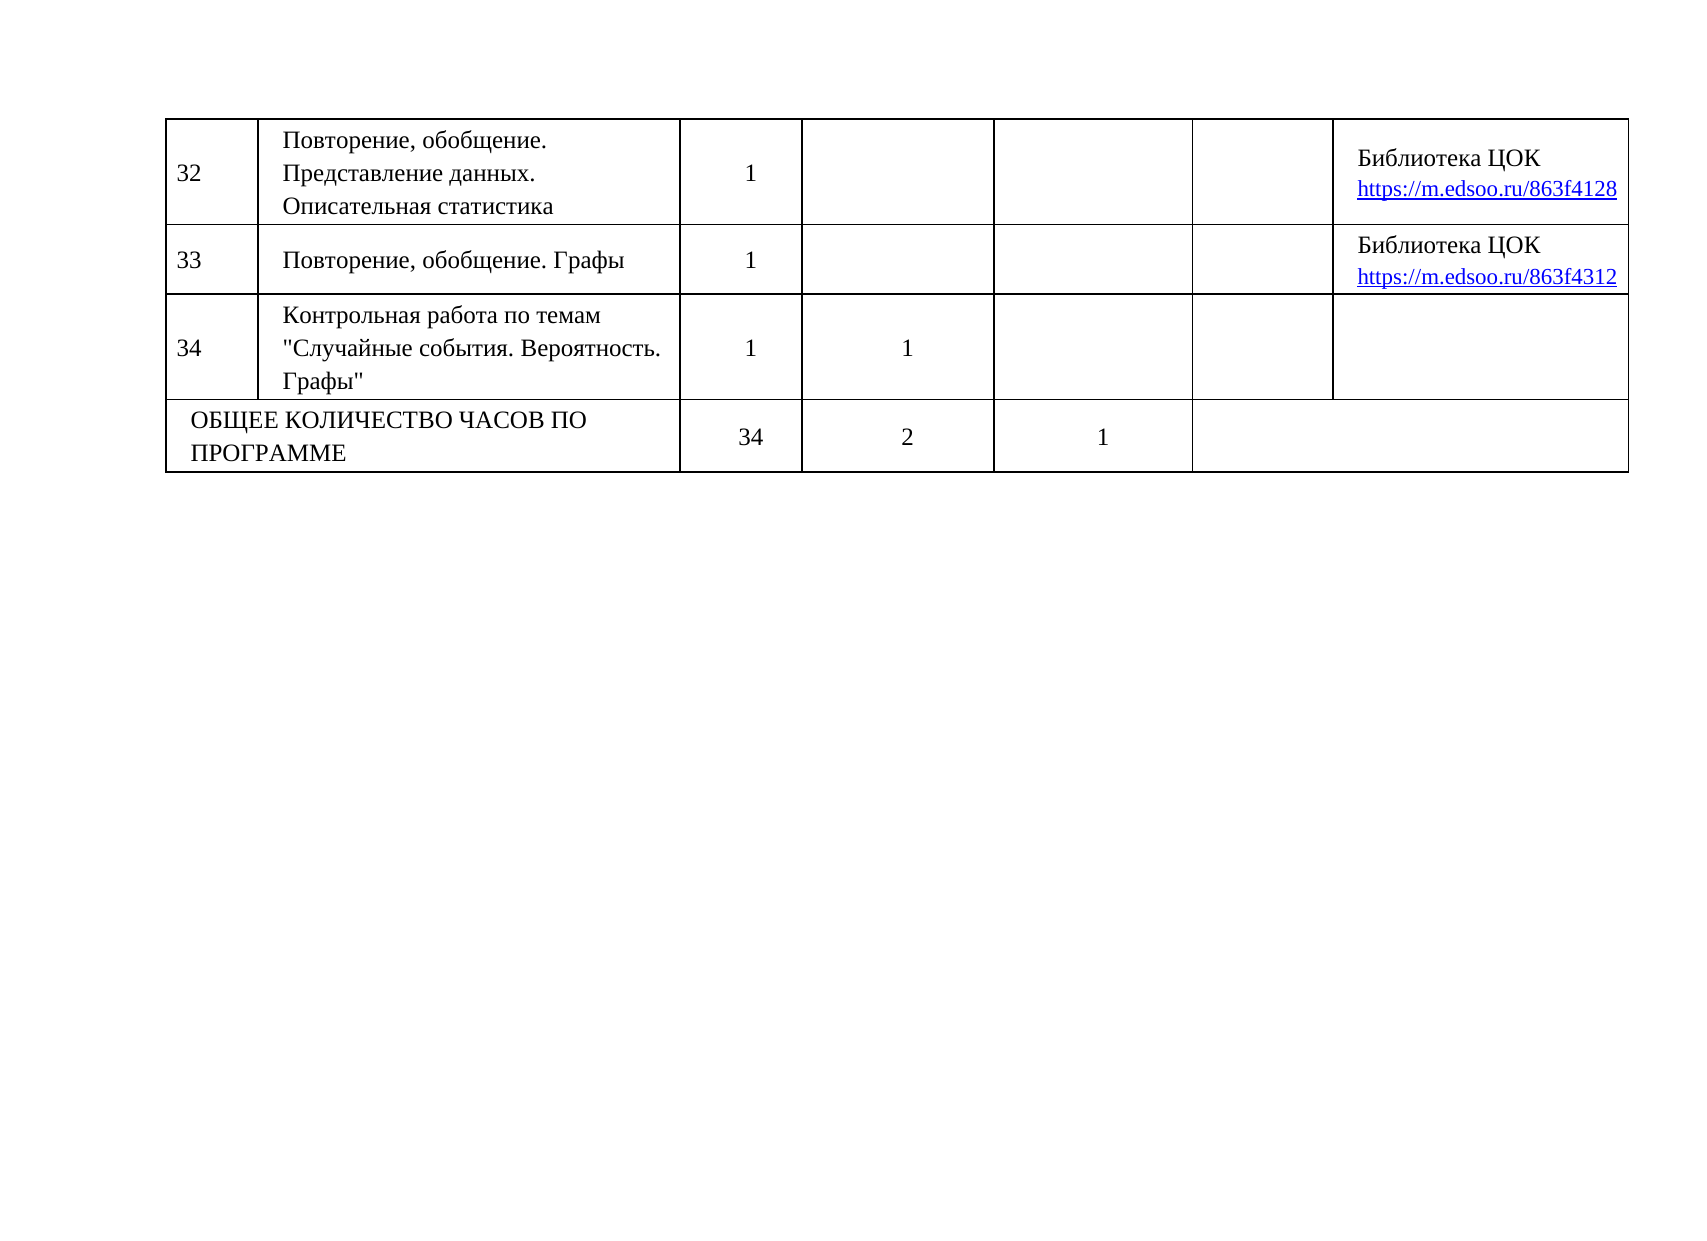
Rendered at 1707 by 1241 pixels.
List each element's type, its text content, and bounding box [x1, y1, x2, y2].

table_cell 34 [167, 295, 257, 398]
table_cell [995, 295, 1192, 398]
table_cell 1 [803, 295, 993, 398]
table_cell Контрольная работа по темам "Случайные события. Вероятность. Графы" [259, 295, 679, 398]
table_cell Библиотека ЦОК https://m.edsoo.ru/863f4128 [1334, 120, 1628, 223]
table_cell [995, 120, 1192, 223]
table_cell Библиотека ЦОК https://m.edsoo.ru/863f4312 [1334, 225, 1628, 293]
table_cell 1 [681, 120, 801, 223]
table_cell [1193, 400, 1628, 471]
table_cell [1334, 295, 1628, 398]
table_cell ОБЩЕЕ КОЛИЧЕСТВО ЧАСОВ ПО ПРОГРАММЕ [167, 400, 679, 471]
table_cell 1 [681, 225, 801, 293]
table_cell 33 [167, 225, 257, 293]
table_cell [1193, 120, 1332, 223]
table_cell 34 [681, 400, 801, 471]
table_cell 32 [167, 120, 257, 223]
table_cell [803, 225, 993, 293]
table_cell [803, 120, 993, 223]
table_cell [995, 225, 1192, 293]
table_cell Повторение, обобщение. Представление данных. Описательная статистика [259, 120, 679, 223]
table_cell [1193, 225, 1332, 293]
table_cell [1193, 295, 1332, 398]
table_cell 1 [995, 400, 1192, 471]
table_cell Повторение, обобщение. Графы [259, 225, 679, 293]
table_cell 1 [681, 295, 801, 398]
table_cell 2 [803, 400, 993, 471]
